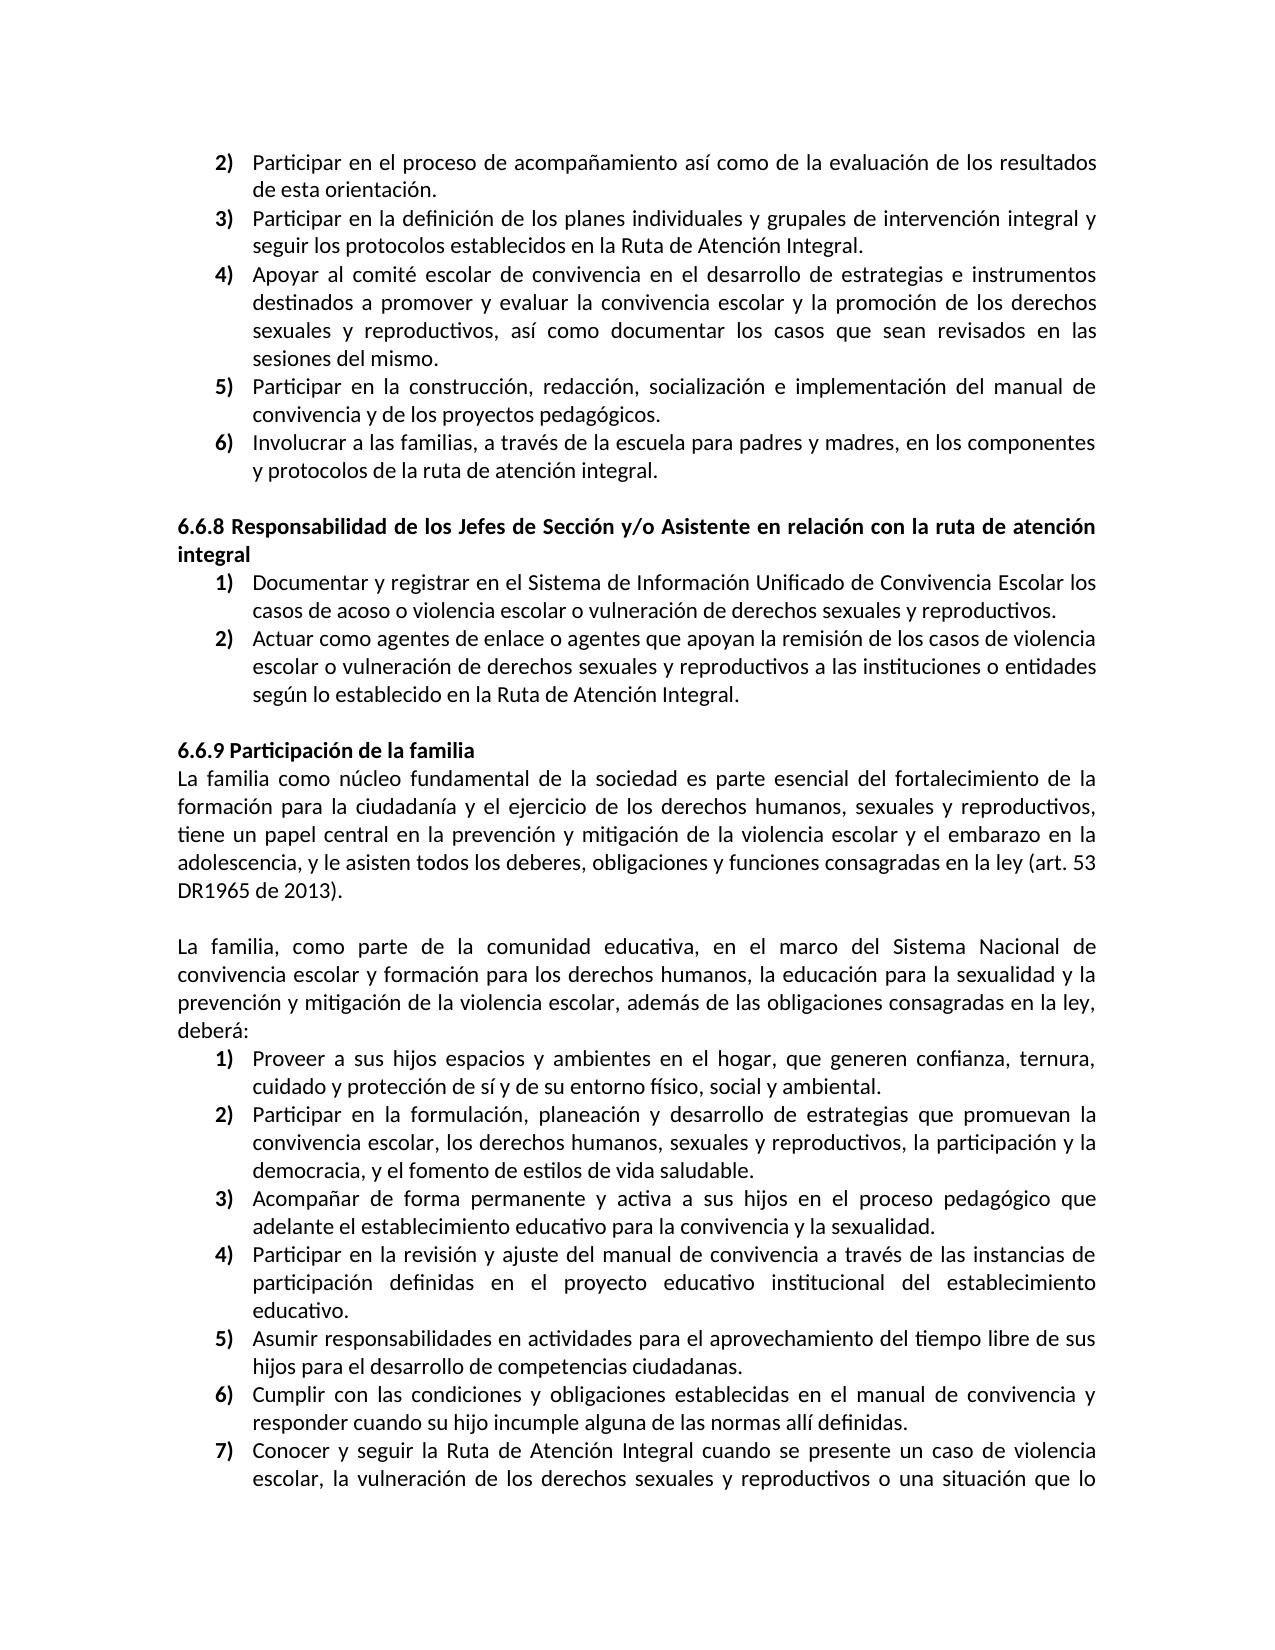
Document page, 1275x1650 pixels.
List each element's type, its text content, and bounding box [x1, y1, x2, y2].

list Acompañar de forma permanente y activa a sus hijos en el proceso pedagógico que adelante el establecimiento educativo para la convivencia y la sexualidad. [215, 1184, 1098, 1240]
list Asumir responsabilidades en actividades para el aprovechamiento del tiempo libre de sus hijos para el desarrollo de competencias ciudadanas. [215, 1324, 1098, 1381]
list Participar en la revisión y ajuste del manual de convivencia a través de las instancias de participación definidas en el proyecto educativo institucional del establecimiento educativo. [215, 1240, 1098, 1324]
text 6.6.9 Participación de la familia [177, 736, 1098, 764]
list Documentar y registrar en el Sistema de Información Unificado de Convivencia Escolar los casos de acoso o violencia escolar o vulneración de derechos sexuales y reproductivos. [215, 568, 1098, 624]
text 6.6.8 Responsabilidad de los Jefes de Sección y/o Asistente en relación con la ruta de atención integral [177, 512, 1098, 568]
text La familia, como parte de la comunidad educativa, en el marco del Sistema Nacional de convivencia escolar y formación para los derechos humanos, la educación para la sexualidad y la prevención y mitigación de la violencia escolar, además de las obligaciones consagradas en la ley, deberá: [177, 932, 1098, 1044]
list Involucrar a las familias, a través de la escuela para padres y madres, en los componentes y protocolos de la ruta de atención integral. [215, 428, 1098, 484]
list Participar en el proceso de acompañamiento así como de la evaluación de los resultados de esta orientación. [215, 148, 1098, 204]
text La familia como núcleo fundamental de la sociedad es parte esencial del fortalecimiento de la formación para la ciudadanía y el ejercicio de los derechos humanos, sexuales y reproductivos, tiene un papel central en la prevención y mitigación de la violencia escolar y el embarazo en la adolescencia, y le asisten todos los deberes, obligaciones y funciones consagradas en la ley (art. 53 DR1965 de 2013). [177, 764, 1098, 904]
list Participar en la formulación, planeación y desarrollo de estrategias que promuevan la convivencia escolar, los derechos humanos, sexuales y reproductivos, la participación y la democracia, y el fomento de estilos de vida saludable. [215, 1100, 1098, 1184]
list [215, 1437, 1098, 1493]
list Cumplir con las condiciones y obligaciones establecidas en el manual de convivencia y responder cuando su hijo incumple alguna de las normas allí definidas. [215, 1381, 1098, 1437]
list Proveer a sus hijos espacios y ambientes en el hogar, que generen confianza, ternura, cuidado y protección de sí y de su entorno físico, social y ambiental. [215, 1044, 1098, 1100]
list Actuar como agentes de enlace o agentes que apoyan la remisión de los casos de violencia escolar o vulneración de derechos sexuales y reproductivos a las instituciones o entidades según lo establecido en la Ruta de Atención Integral. [215, 624, 1098, 708]
list Apoyar al comité escolar de convivencia en el desarrollo de estrategias e instrumentos destinados a promover y evaluar la convivencia escolar y la promoción de los derechos sexuales y reproductivos, así como documentar los casos que sean revisados en las sesiones del mismo. [215, 260, 1098, 372]
list Participar en la construcción, redacción, socialización e implementación del manual de convivencia y de los proyectos pedagógicos. [215, 372, 1098, 428]
list Participar en la definición de los planes individuales y grupales de intervención integral y seguir los protocolos establecidos en la Ruta de Atención Integral. [215, 204, 1098, 260]
